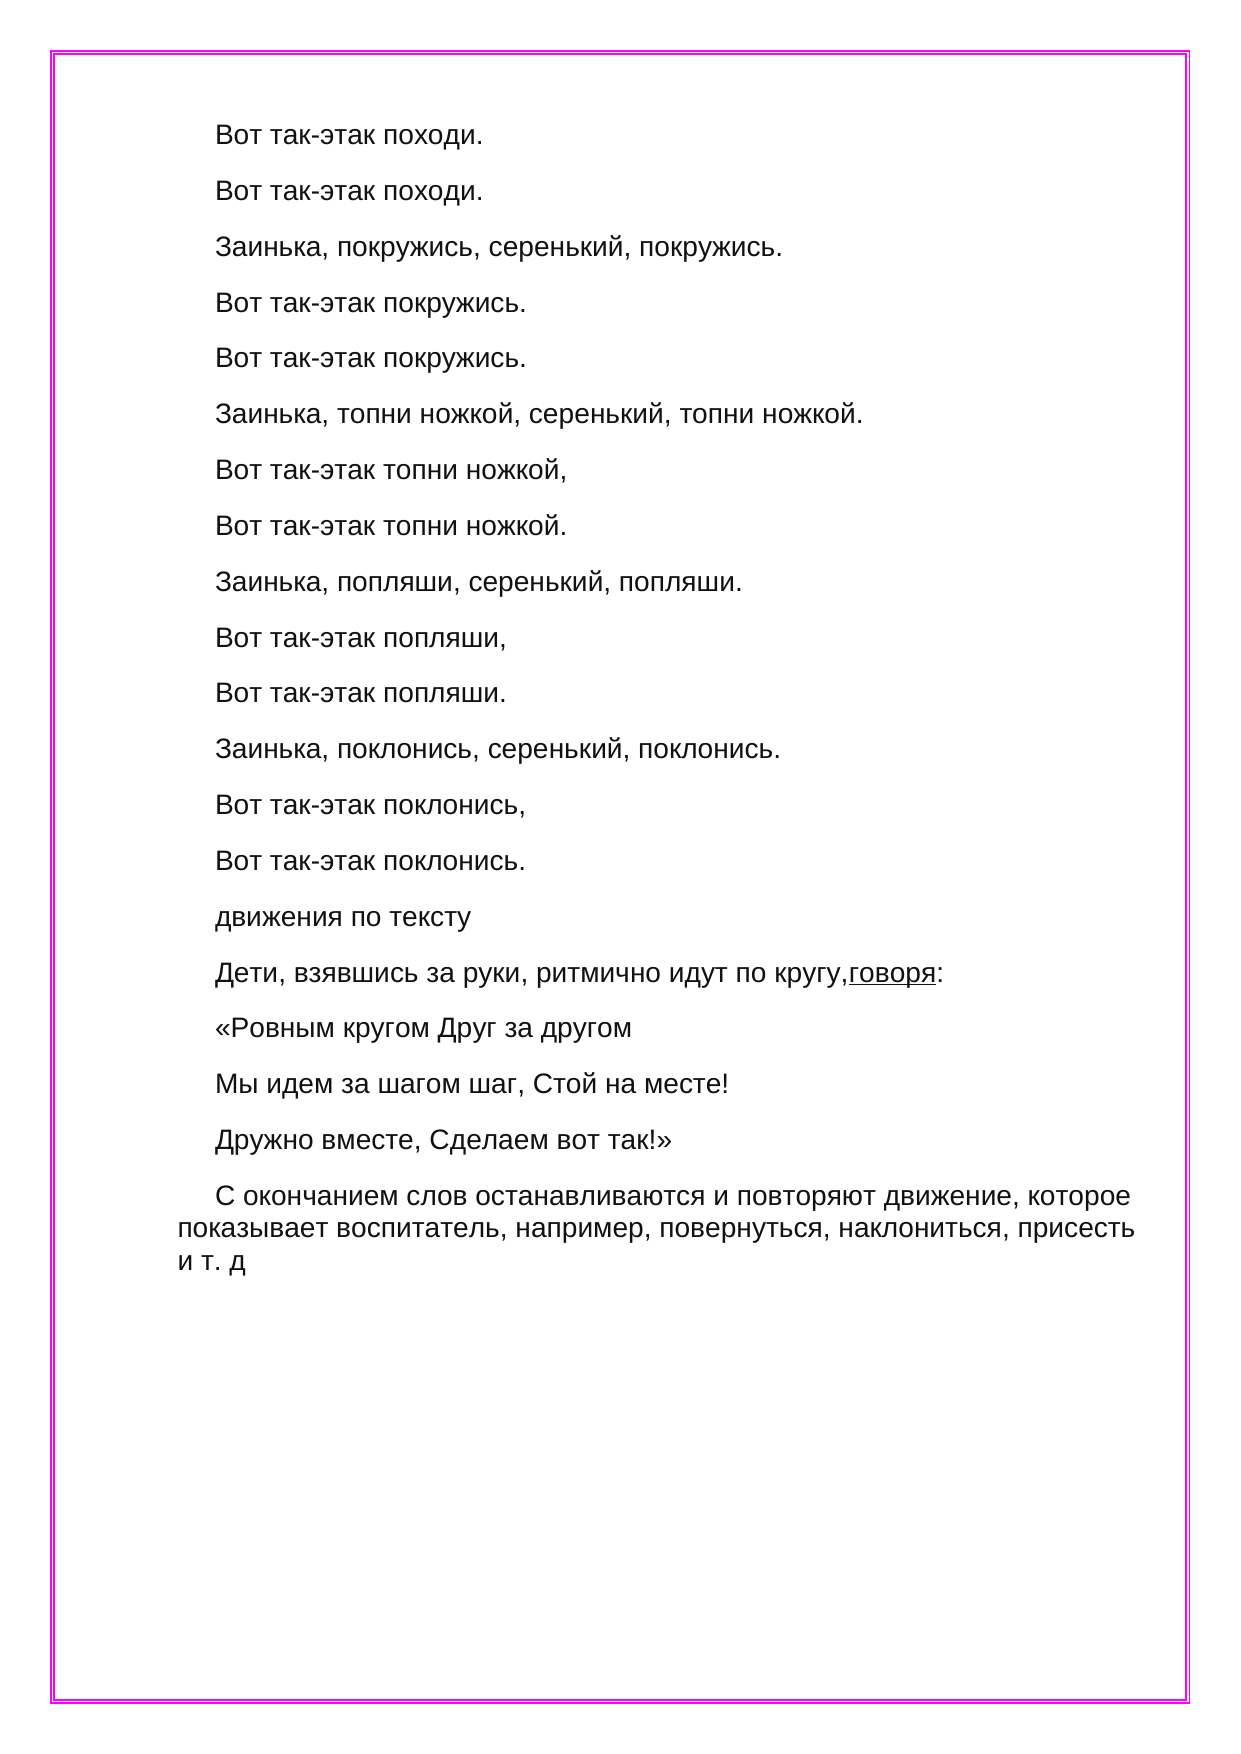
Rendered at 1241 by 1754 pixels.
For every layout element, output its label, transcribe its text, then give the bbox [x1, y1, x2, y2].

text Вот так-этак поклонись, [177, 788, 1152, 821]
text Дети, взявшись за руки, ритмично идут по кругу,говоря: [177, 956, 1152, 988]
text Вот так-этак поклонись. [177, 844, 1152, 876]
text Заинька, покружись, серенький, покружись. [177, 230, 1152, 262]
text Заинька, топни ножкой, серенький, топни ножкой. [177, 397, 1152, 430]
text Вот так-этак топни ножкой, [177, 453, 1152, 486]
text Заинька, поклонись, серенький, поклонись. [177, 732, 1152, 765]
text «Ровным кругом Друг за другом [177, 1011, 1152, 1044]
text С окончанием слов останавливаются и повторяют движение, которое показывает воспитатель, например, повернуться, наклониться, присесть и т. д [177, 1179, 1152, 1276]
text Вот так-этак топни ножкой. [177, 509, 1152, 541]
text Вот так-этак покружись. [177, 286, 1152, 318]
text Дружно вместе, Сделаем вот так!» [177, 1123, 1152, 1156]
text Вот так-этак походи. [177, 118, 1152, 151]
text Вот так-этак покружись. [177, 341, 1152, 374]
text Вот так-этак походи. [177, 174, 1152, 206]
text движения по тексту [177, 900, 1152, 932]
text Вот так-этак попляши. [177, 676, 1152, 709]
text Заинька, попляши, серенький, попляши. [177, 565, 1152, 597]
text Мы идем за шагом шаг, Стой на месте! [177, 1067, 1152, 1100]
text Вот так-этак попляши, [177, 621, 1152, 653]
